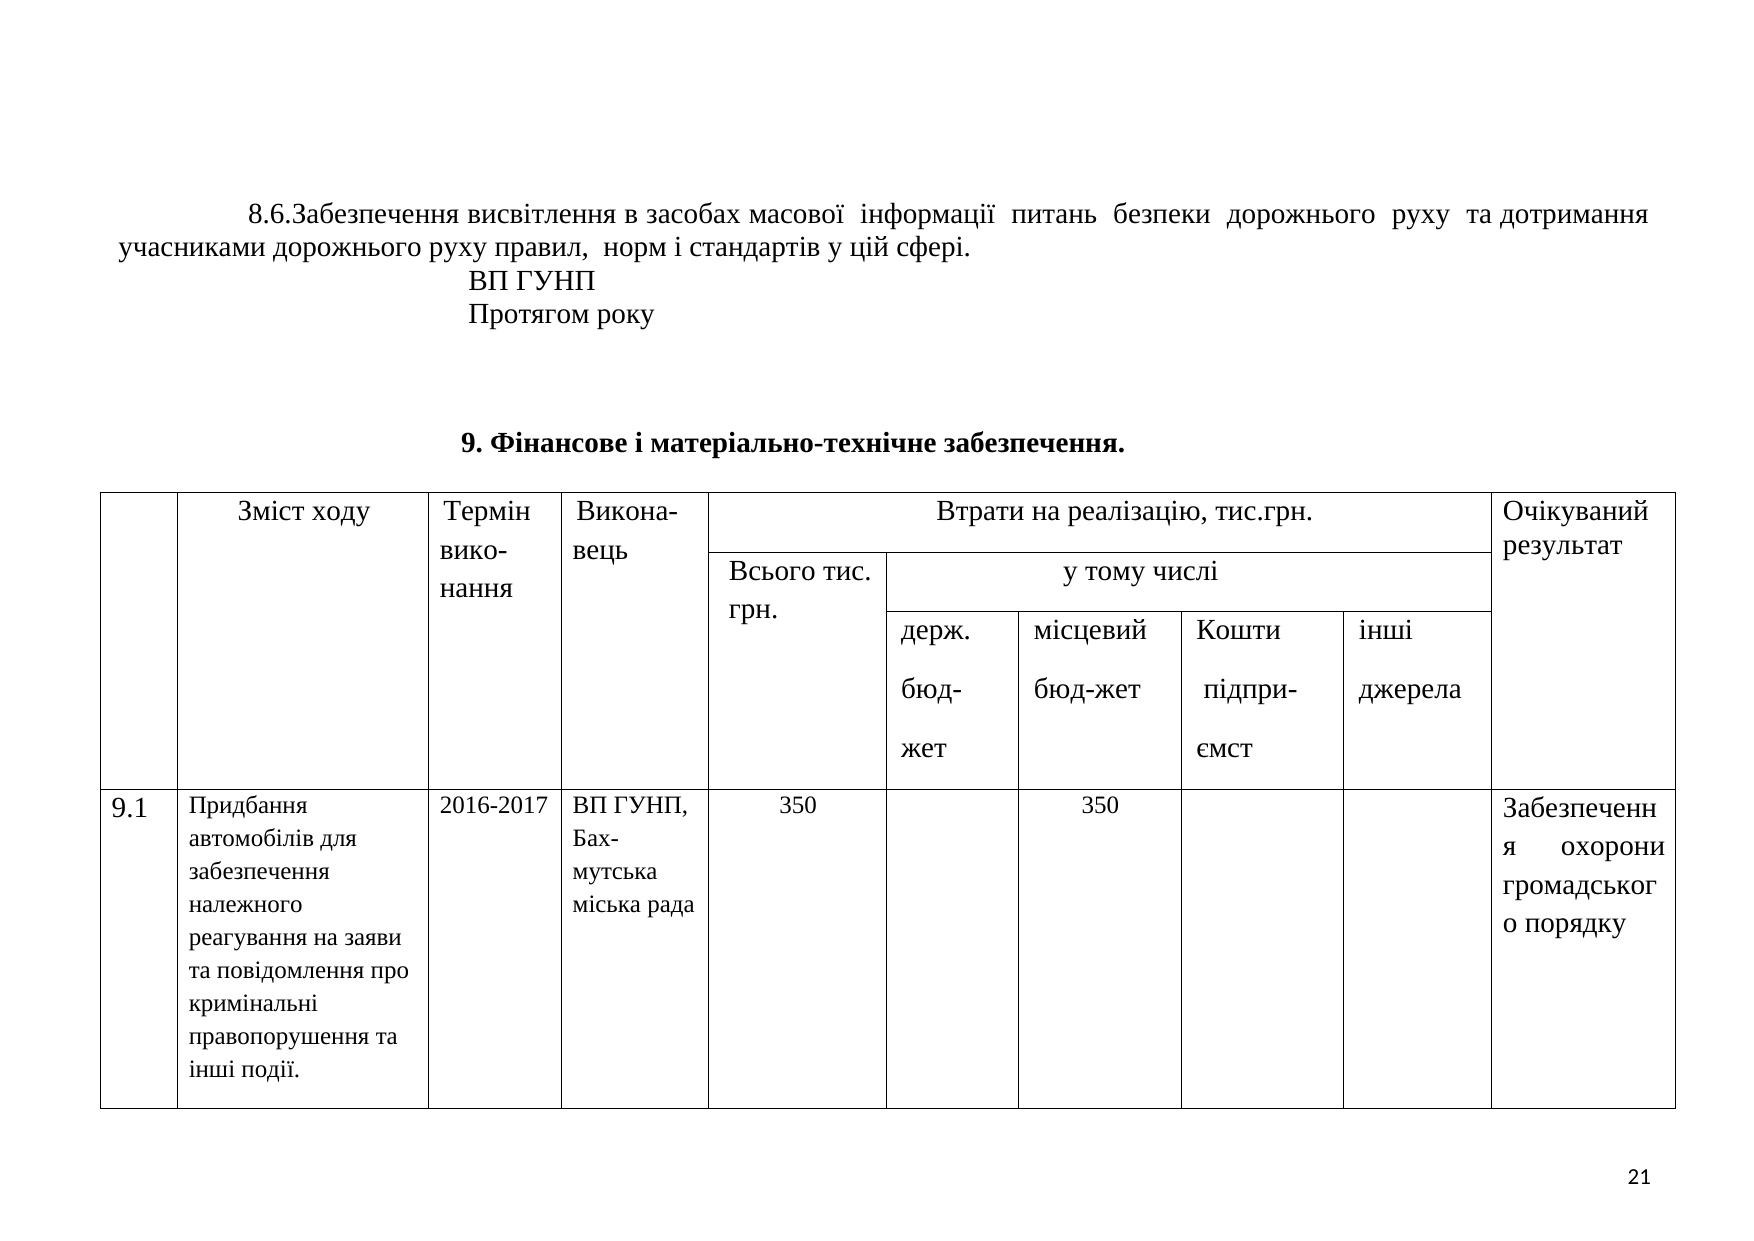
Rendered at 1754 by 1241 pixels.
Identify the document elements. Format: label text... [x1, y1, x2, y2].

table_cell [1182, 790, 1343, 1107]
table_cell [1344, 790, 1491, 1107]
table_header Викона-вець [562, 493, 708, 789]
table_header [101, 493, 177, 789]
table_cell місцевий бюд-жет [1019, 612, 1181, 789]
table_header Термін вико-нання [429, 493, 561, 789]
table_cell Придбання автомобілів для забезпечення належного реагування на заяви та повідомлення про кримінальні правопорушення та інші події. [178, 790, 428, 1107]
table_cell 9.1 [101, 790, 177, 1107]
table_cell ВП ГУНП, Бах-мутська міська рада [562, 790, 708, 1107]
table_cell 350 [1019, 790, 1181, 1107]
table_header Очікуваний результат [1492, 493, 1675, 789]
table_cell Забезпечення охорони громадського порядку [1492, 790, 1675, 1107]
table_cell 350 [709, 790, 886, 1107]
text ВП ГУНП [118, 263, 1651, 297]
table_cell держ. бюд- жет [887, 612, 1018, 789]
text 9. Фінансове і матеріально-технічне забезпечення. [118, 425, 1651, 459]
table_cell інші джерела [1344, 612, 1491, 789]
table_header Втрати на реалізацію, тис.грн. [709, 493, 1491, 552]
table_cell у тому числі [887, 553, 1491, 611]
table_cell Кошти підпри- ємст [1182, 612, 1343, 789]
table_cell Всього тис. грн. [709, 553, 886, 789]
table_cell [887, 790, 1018, 1107]
text 8.6.Забезпечення висвітлення в засобах масової інформації питань безпеки дорожнього руху та дотримання учасниками дорожнього руху правил, норм і стандартів у цій сфері. [118, 196, 1651, 263]
table_header Зміст ходу [178, 493, 428, 789]
text Протягом року [118, 297, 1651, 330]
table_cell 2016-2017 [429, 790, 561, 1107]
